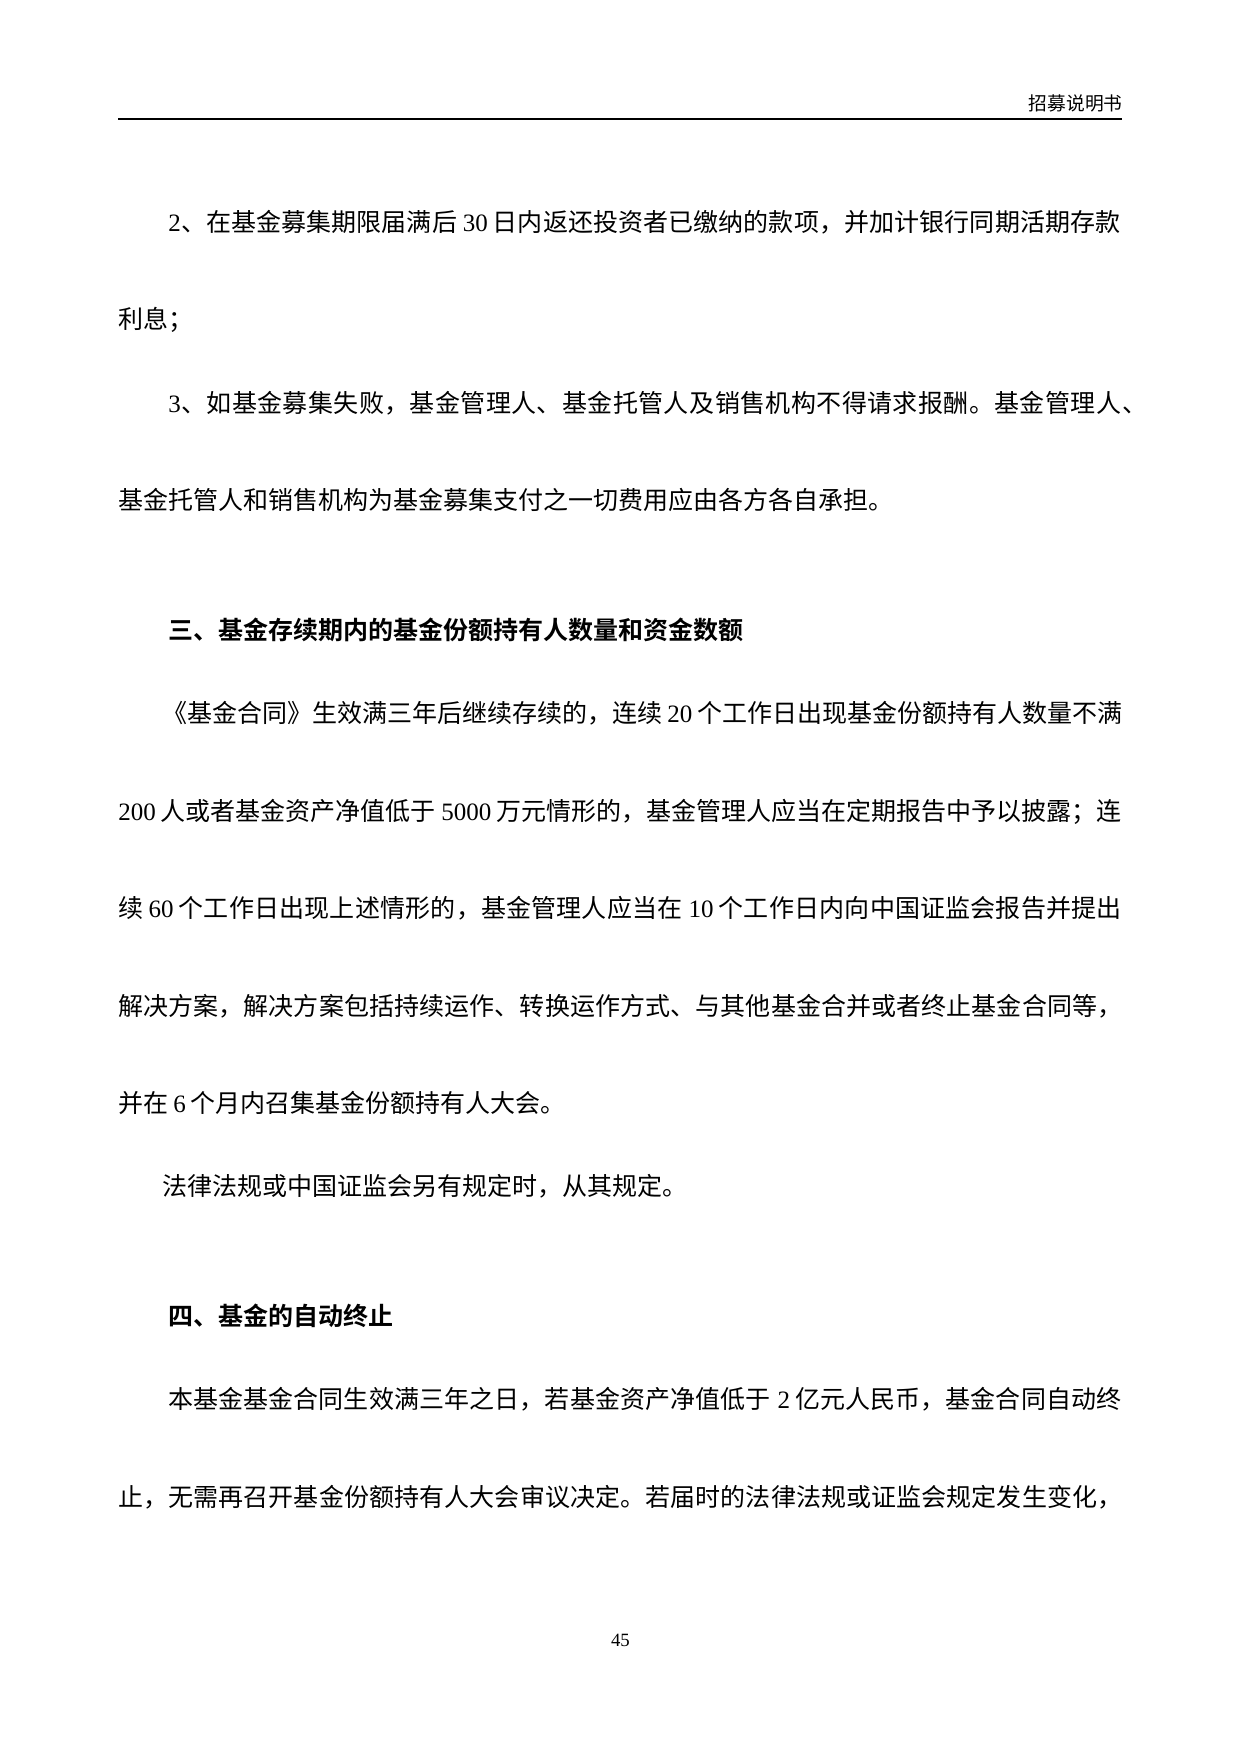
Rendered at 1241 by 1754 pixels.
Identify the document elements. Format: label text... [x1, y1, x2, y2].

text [118, 1366, 1122, 1528]
text 2、在基金募集期限届满后30日内返还投资者已缴纳的款项，并加计银行同期活期存款利息； [118, 188, 1122, 351]
text 三、基金存续期内的基金份额持有人数量和资金数额 [118, 596, 1122, 661]
text 3、如基金募集失败，基金管理人、基金托管人及销售机构不得请求报酬。基金管理人、基金托管人和销售机构为基金募集支付之一切费用应由各方各自承担。 [118, 369, 1122, 531]
text 《基金合同》生效满三年后继续存续的，连续20个工作日出现基金份额持有人数量不满200人或者基金资产净值低于5000万元情形的，基金管理人应当在定期报告中予以披露；连续60个工作日出现上述情形的，基金管理人应当在10个工作日内向中国证监会报告并提出解决方案，解决方案包括持续运作、转换运作方式、与其他基金合并或者终止基金合同等，并在6个月内召集基金份额持有人大会。 [118, 679, 1122, 1134]
text 四、基金的自动终止 [118, 1282, 1122, 1347]
text 法律法规或中国证监会另有规定时，从其规定。 [118, 1152, 1122, 1217]
